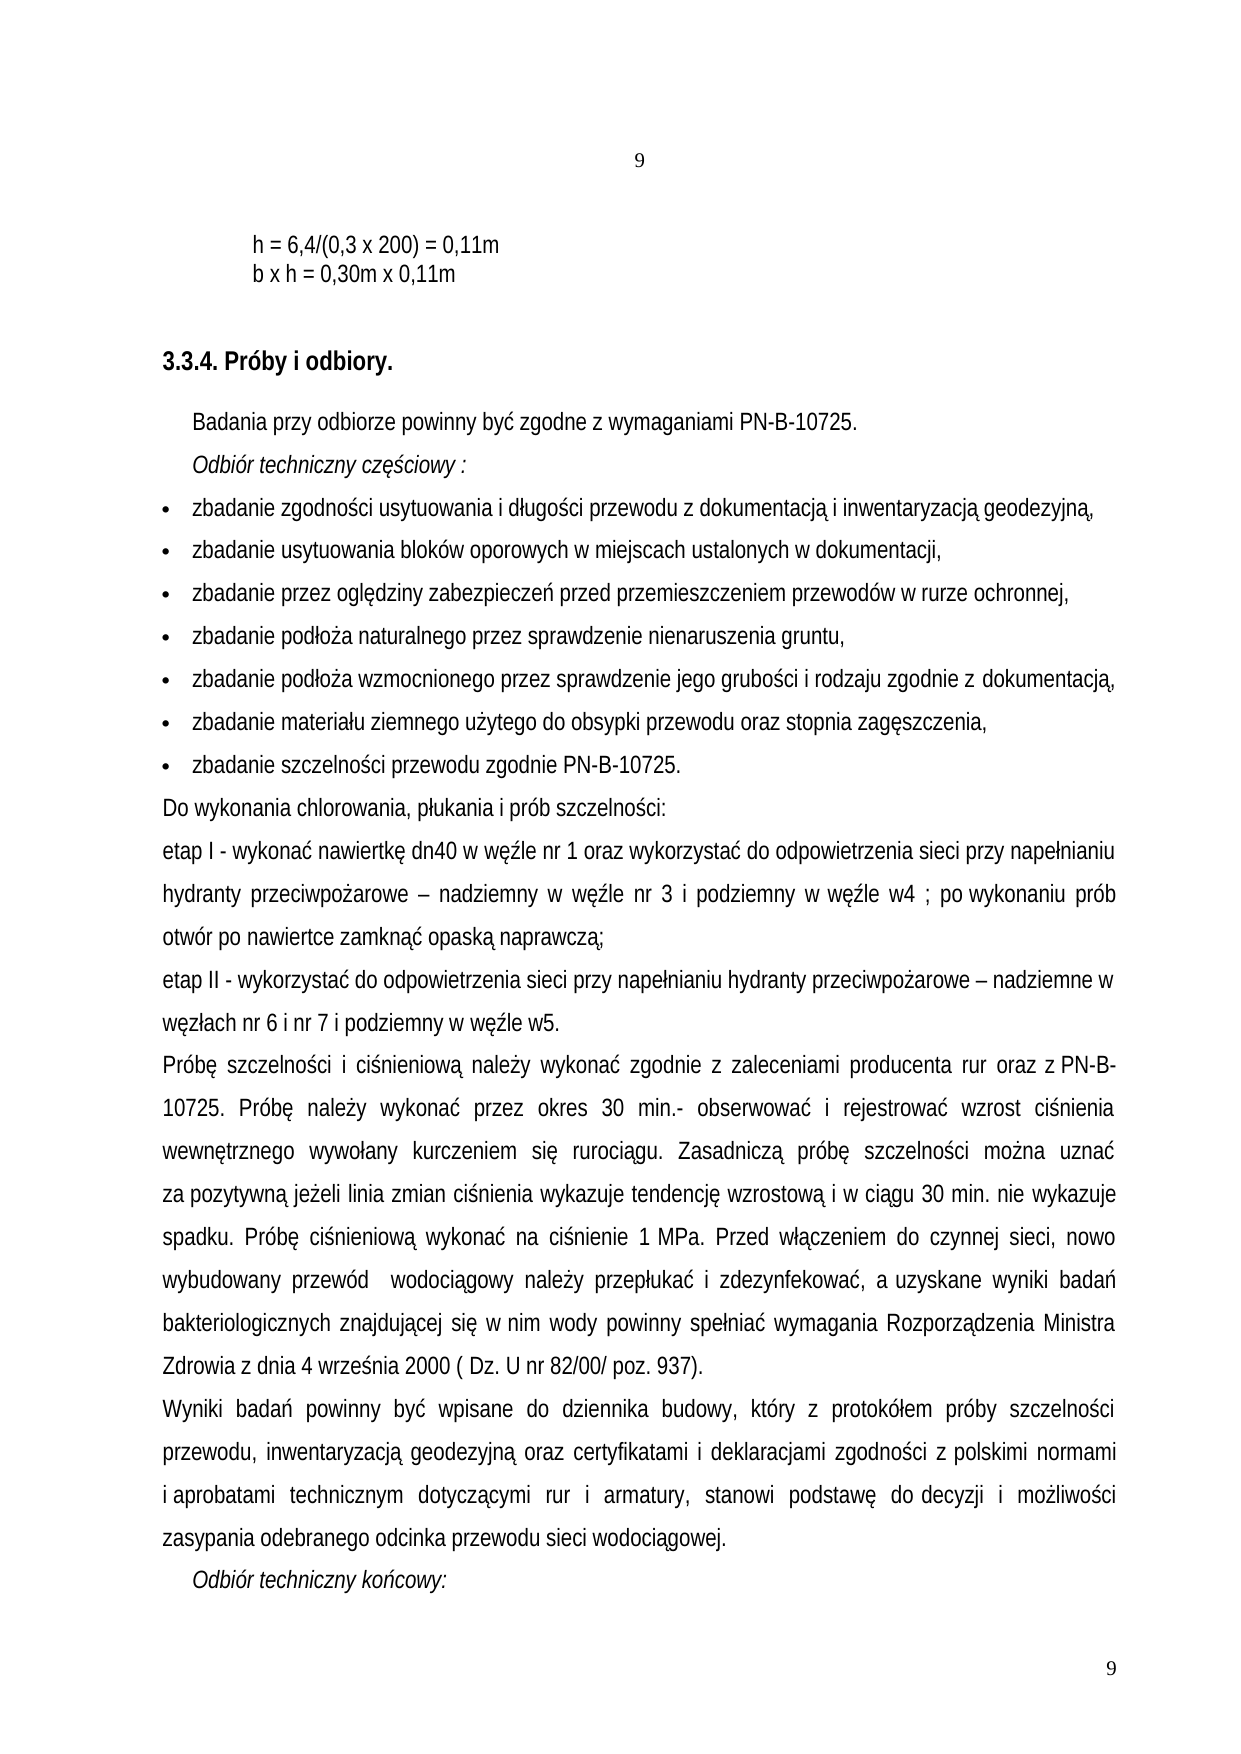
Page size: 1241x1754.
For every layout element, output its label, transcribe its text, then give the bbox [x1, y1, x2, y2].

list zbadanie szczelności przewodu zgodnie PN-B-10725. [162, 750, 1116, 779]
text Próbę szczelności i ciśnieniową należy wykonać zgodnie z zaleceniami producenta rur oraz z PN-B-10725. Próbę należy wykonać przez okres 30 min.- obserwować i rejestrować wzrost ciśnienia wewnętrznego wywołany kurczeniem się rurociągu. Zasadniczą próbę szczelności można uznać za pozytywną jeżeli linia zmian ciśnienia wykazuje tendencję wzrostową i w ciągu 30 min. nie wykazuje spadku. Próbę ciśnieniową wykonać na ciśnienie 1 MPa. Przed włączeniem do czynnej sieci, nowo wybudowany przewód wodociągowy należy przepłukać i zdezynfekować, a uzyskane wyniki badań bakteriologicznych znajdującej się w nim wody powinny spełniać wymagania Rozporządzenia Ministra Zdrowia z dnia 4 września 2000 ( Dz. U nr 82/00/ poz. 937). [162, 1051, 1116, 1379]
list zbadanie przez oględziny zabezpieczeń przed przemieszczeniem przewodów w rurze ochronnej, [162, 578, 1116, 607]
text Badania przy odbiorze powinny być zgodne z wymaganiami PN-B-10725. [192, 407, 1116, 435]
list zbadanie materiału ziemnego użytego do obsypki przewodu oraz stopnia zagęszczenia, [162, 707, 1116, 736]
text h = 6,4/(0,3 x 200) = 0,11m [252, 230, 1116, 259]
text etap II - wykorzystać do odpowietrzenia sieci przy napełnianiu hydranty przeciwpożarowe – nadziemne w węzłach nr 6 i nr 7 i podziemny w węźle w5. [162, 965, 1116, 1036]
list zbadanie podłoża wzmocnionego przez sprawdzenie jego grubości i rodzaju zgodnie z dokumentacją, [162, 664, 1116, 693]
text b x h = 0,30m x 0,11m [252, 259, 1116, 287]
text etap I - wykonać nawiertkę dn40 w węźle nr 1 oraz wykorzystać do odpowietrzenia sieci przy napełnianiu hydranty przeciwpożarowe – nadziemny w węźle nr 3 i podziemny w węźle w4 ; po wykonaniu prób otwór po nawiertce zamknąć opaską naprawczą; [162, 836, 1116, 950]
list zbadanie podłoża naturalnego przez sprawdzenie nienaruszenia gruntu, [162, 621, 1116, 650]
list zbadanie usytuowania bloków oporowych w miejscach ustalonych w dokumentacji, [162, 536, 1116, 564]
text Wyniki badań powinny być wpisane do dziennika budowy, który z protokółem próby szczelności przewodu, inwentaryzacją geodezyjną oraz certyfikatami i deklaracjami zgodności z polskimi normami i aprobatami technicznym dotyczącymi rur i armatury, stanowi podstawę do decyzji i możliwości zasypania odebranego odcinka przewodu sieci wodociągowej. [162, 1394, 1116, 1551]
text Do wykonania chlorowania, płukania i prób szczelności: [162, 793, 1116, 822]
text Odbiór techniczny końcowy: [192, 1566, 1116, 1594]
list zbadanie zgodności usytuowania i długości przewodu z dokumentacją i inwentaryzacją geodezyjną, [162, 493, 1116, 521]
text Odbiór techniczny częściowy : [192, 450, 1116, 478]
text 3.3.4. Próby i odbiory. [162, 345, 1116, 376]
